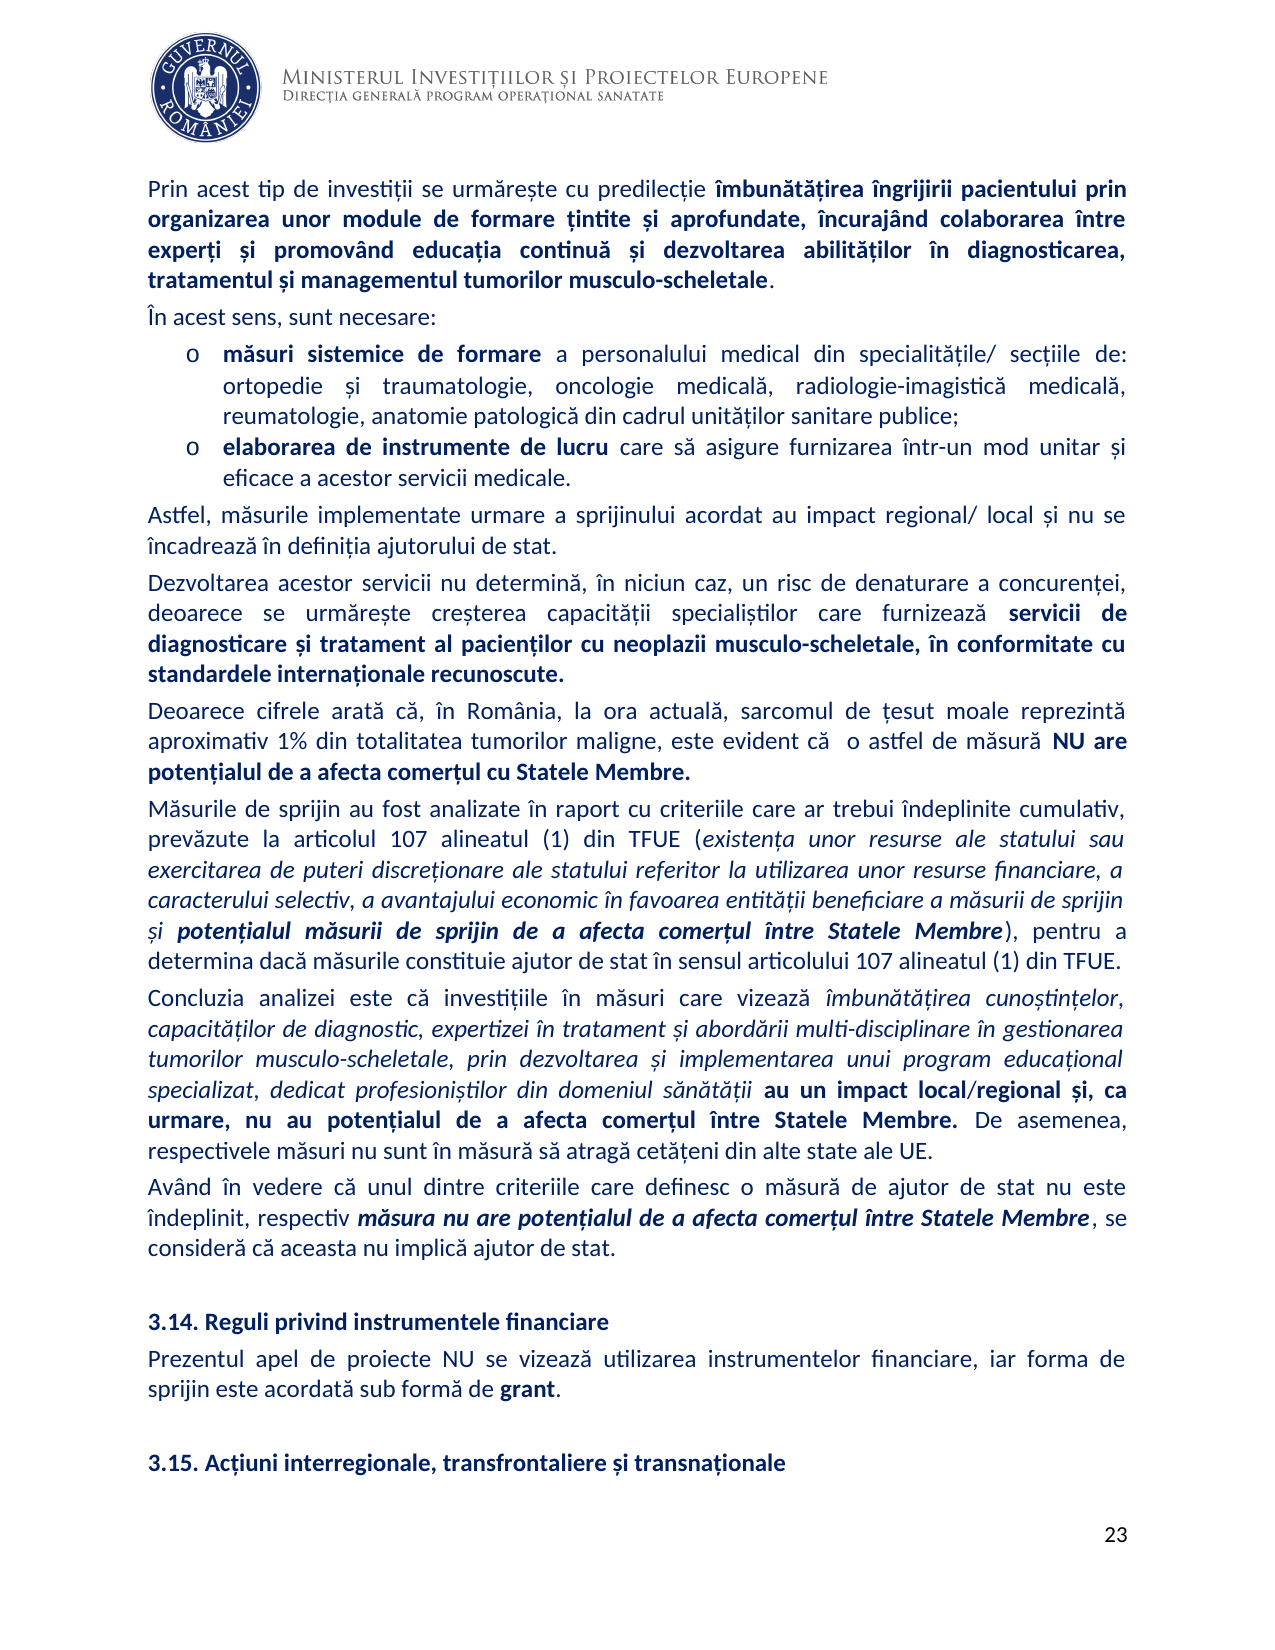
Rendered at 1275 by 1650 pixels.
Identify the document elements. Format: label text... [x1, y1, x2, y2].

text Deoarece cifrele arată că, în România, la ora actuală, sarcomul de țesut moale reprezintă aproximativ 1% din totalitatea tumorilor maligne, este evident că o astfel de măsură NU are potențialul de a afecta comerțul cu Statele Membre. [148, 695, 1127, 787]
text Astfel, măsurile implementate urmare a sprijinului acordat au impact regional/ local și nu se încadrează în definiția ajutorului de stat. [148, 499, 1127, 560]
text Prezentul apel de proiecte NU se vizează utilizarea instrumentelor financiare, iar forma de sprijin este acordată sub formă de grant. [148, 1343, 1127, 1404]
text 3.15. Acțiuni interregionale, transfrontaliere și transnaționale [148, 1447, 1127, 1477]
text 3.14. Reguli privind instrumentele financiare [148, 1306, 1127, 1337]
text Prin acest tip de investiții se urmărește cu predilecție îmbunătățirea îngrijirii pacientului prin organizarea unor module de formare țintite și aprofundate, încurajând colaborarea între experți și promovând educația continuă și dezvoltarea abilităților în diagnosticarea, tratamentul și managementul tumorilor musculo-scheletale. [148, 173, 1127, 295]
text Dezvoltarea acestor servicii nu determină, în niciun caz, un risc de denaturare a concurenței, deoarece se urmărește creșterea capacității specialiștilor care furnizează servicii de diagnosticare și tratament al pacienților cu neoplazii musculo-scheletale, în conformitate cu standardele internaționale recunoscute. [148, 567, 1127, 689]
list elaborarea de instrumente de lucru care să asigure furnizarea într-un mod unitar și eficace a acestor servicii medicale. [185, 431, 1127, 493]
text Măsurile de sprijin au fost analizate în raport cu criteriile care ar trebui îndeplinite cumulativ, prevăzute la articolul 107 alineatul (1) din TFUE (existența unor resurse ale statului sau exercitarea de puteri discreționare ale statului referitor la utilizarea unor resurse financiare, a caracterului selectiv, a avantajului economic în favoarea entității beneficiare a măsurii de sprijin și potențialul măsurii de sprijin de a afecta comerțul între Statele Membre), pentru a determina dacă măsurile constituie ajutor de stat în sensul articolului 107 alineatul (1) din TFUE. [148, 793, 1127, 976]
list măsuri sistemice de formare a personalului medical din specialitățile/ secțiile de: ortopedie și traumatologie, oncologie medicală, radiologie-imagistică medicală, reumatologie, anatomie patologică din cadrul unităților sanitare publice; [185, 338, 1127, 431]
text Având în vedere că unul dintre criteriile care definesc o măsură de ajutor de stat nu este îndeplinit, respectiv măsura nu are potențialul de a afecta comerțul între Statele Membre, se consideră că aceasta nu implică ajutor de stat. [148, 1172, 1127, 1263]
text În acest sens, sunt necesare: [148, 301, 1127, 332]
text Concluzia analizei este că investițiile în măsuri care vizează îmbunătățirea cunoștințelor, capacităților de diagnostic, expertizei în tratament și abordării multi-disciplinare în gestionarea tumorilor musculo-scheletale, prin dezvoltarea și implementarea unui program educațional specializat, dedicat profesioniștilor din domeniul sănătății au un impact local/regional și, ca urmare, nu au potențialul de a afecta comerțul între Statele Membre. De asemenea, respectivele măsuri nu sunt în măsură să atragă cetățeni din alte state ale UE. [148, 982, 1127, 1165]
picture [147, 29, 852, 145]
